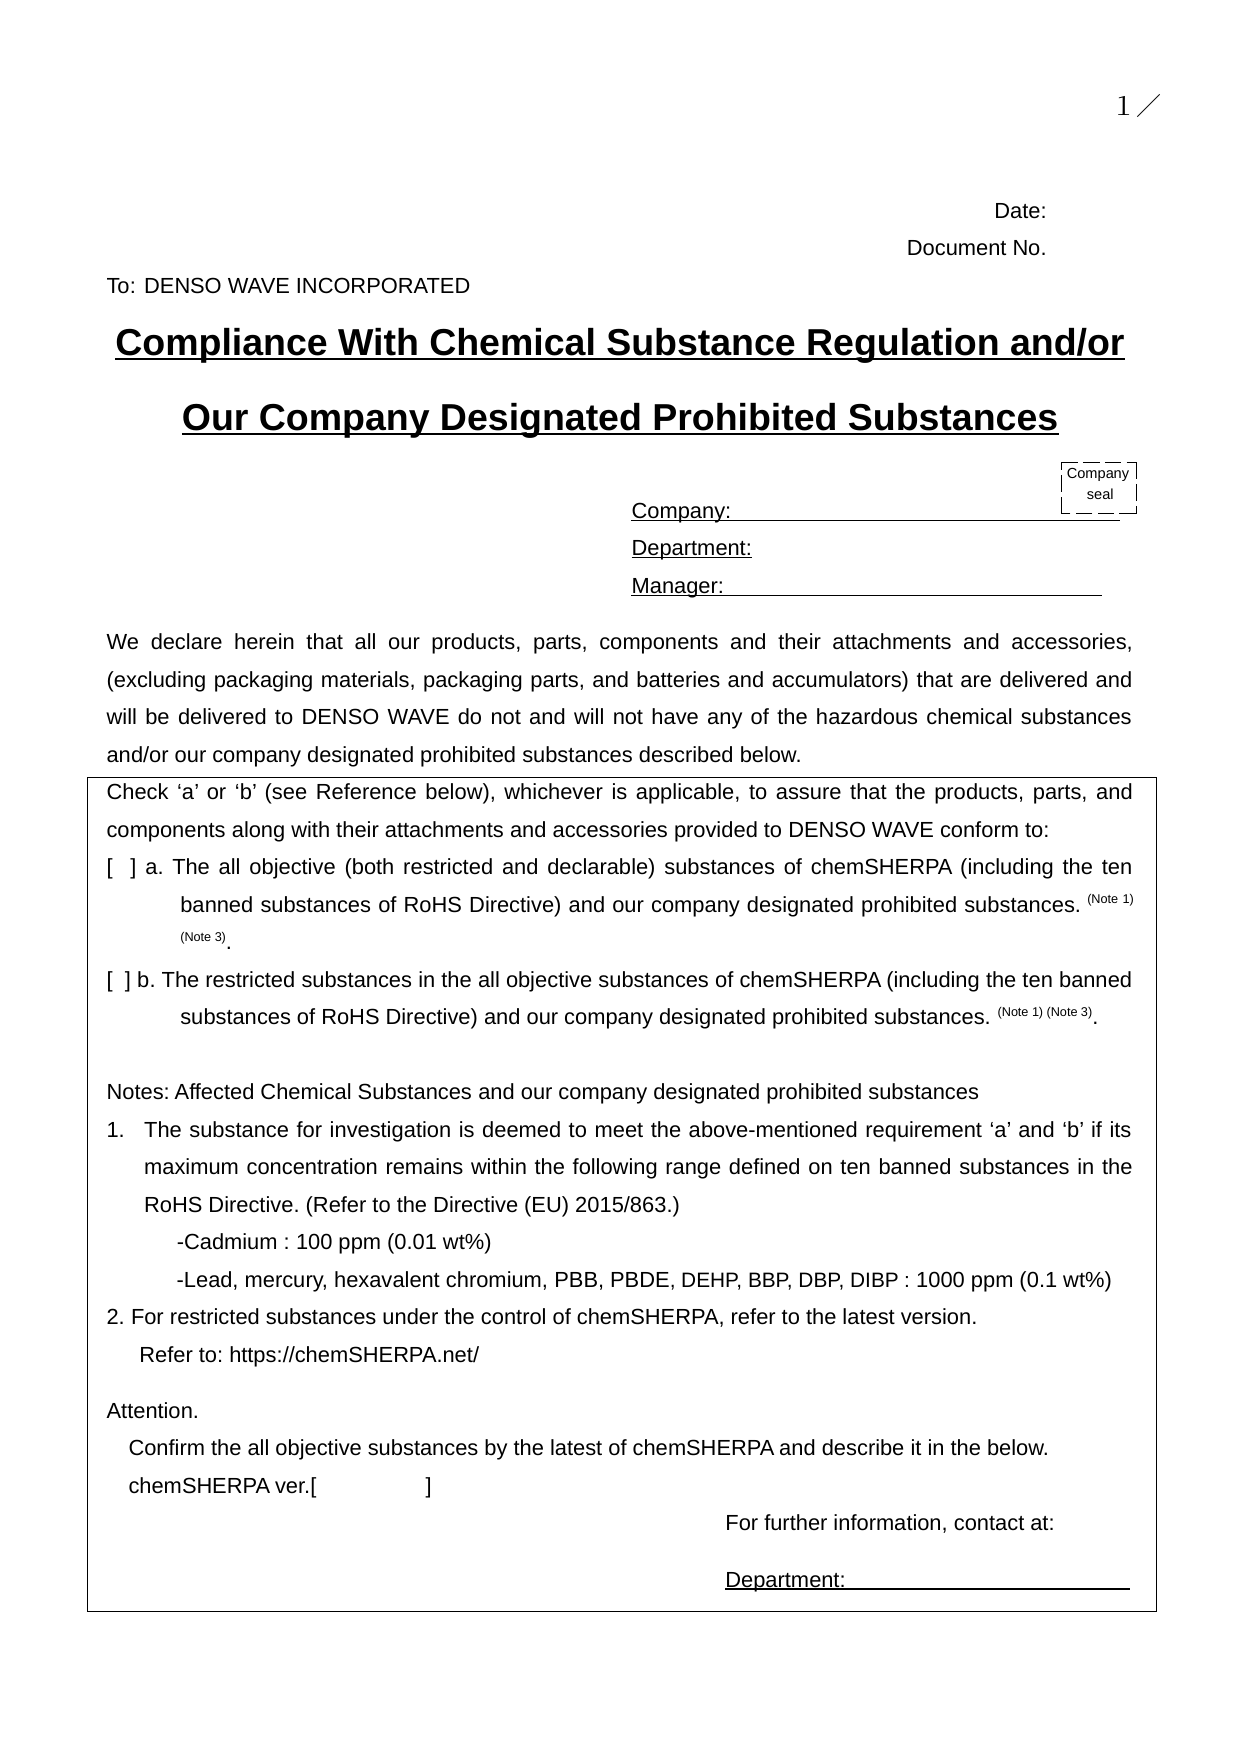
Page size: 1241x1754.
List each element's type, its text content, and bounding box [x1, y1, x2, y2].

subtitle Compliance With Chemical Substance Regulation and/or Our Company Designated Prohibited Substances [106, 304, 1134, 454]
text Manager: [106, 567, 1134, 604]
text Department: [106, 1560, 1134, 1598]
text Notes: Affected Chemical Substances and our company designated prohibited substances [106, 1073, 1134, 1110]
text -Lead, mercury, hexavalent chromium, PBB, PBDE, DEHP, BBP, DBP, DIBP : 1000 ppm (0.1 wt%) [143, 1260, 1134, 1298]
text [ ] a. The all objective (both restricted and declarable) substances of chemSHERPA (including the ten banned substances of RoHS Directive) and our company designated prohibited substances. (Note 1) (Note 3). [106, 848, 1134, 960]
list The substance for investigation is deemed to meet the above-mentioned requirement ‘a’ and ‘b’ if its maximum concentration remains within the following range defined on ten banned substances in the RoHS Directive. (Refer to the Directive (EU) 2015/863.) [106, 1110, 1134, 1223]
text For further information, contact at: [106, 1504, 1134, 1542]
text Date: [106, 192, 1046, 229]
text Department: [106, 529, 1134, 567]
text [ ] b. The restricted substances in the all objective substances of chemSHERPA (including the ten banned substances of RoHS Directive) and our company designated prohibited substances. (Note 1) (Note 3). [106, 960, 1134, 1035]
text 2. For restricted substances under the control of chemSHERPA, refer to the latest version. Refer to: https://chemSHERPA.net/ [106, 1298, 1134, 1373]
text We declare herein that all our products, parts, components and their attachments and accessories, (excluding packaging materials, packaging parts, and batteries and accumulators) that are delivered and will be delivered to DENSO WAVE do not and will not have any of the hazardous chemical substances and/or our company designated prohibited substances described below. [106, 623, 1134, 773]
text chemSHERPA ver.[ ] [128, 1467, 1134, 1504]
text Check ‘a’ or ‘b’ (see Reference below), whichever is applicable, to assure that the products, parts, and components along with their attachments and accessories provided to DENSO WAVE conform to: [106, 773, 1134, 848]
text Document No. [106, 229, 1046, 267]
text Attention. [106, 1392, 1134, 1429]
text -Cadmium : 100 ppm (0.01 wt%) [144, 1223, 1134, 1260]
text To: DENSO WAVE INCORPORATED [106, 267, 1134, 304]
text Confirm the all objective substances by the latest of chemSHERPA and describe it in the below. [128, 1429, 1134, 1467]
text Company: [106, 492, 1134, 529]
